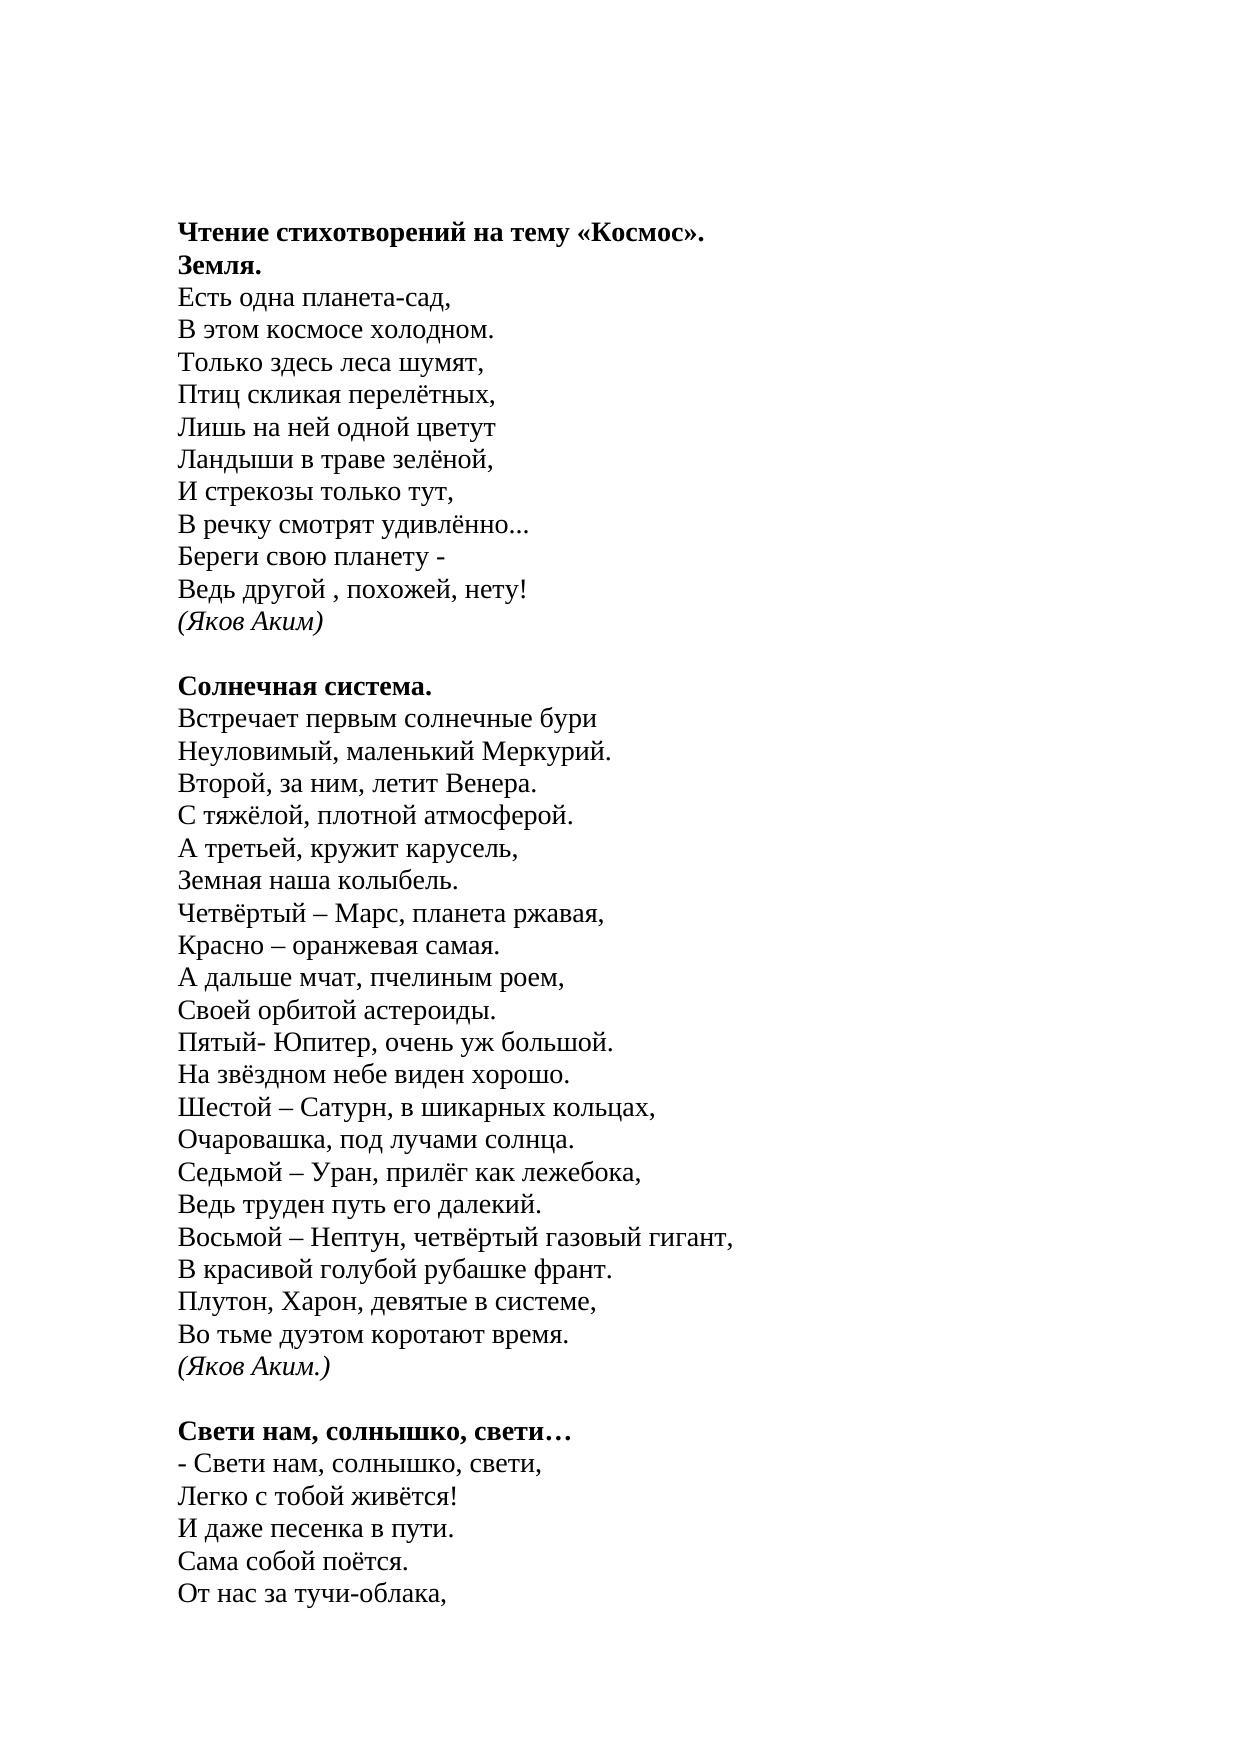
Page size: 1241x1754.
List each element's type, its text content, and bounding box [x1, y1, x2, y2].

text Чтение стихотворений на тему «Космос». [177, 215, 1152, 248]
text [177, 248, 1152, 1608]
